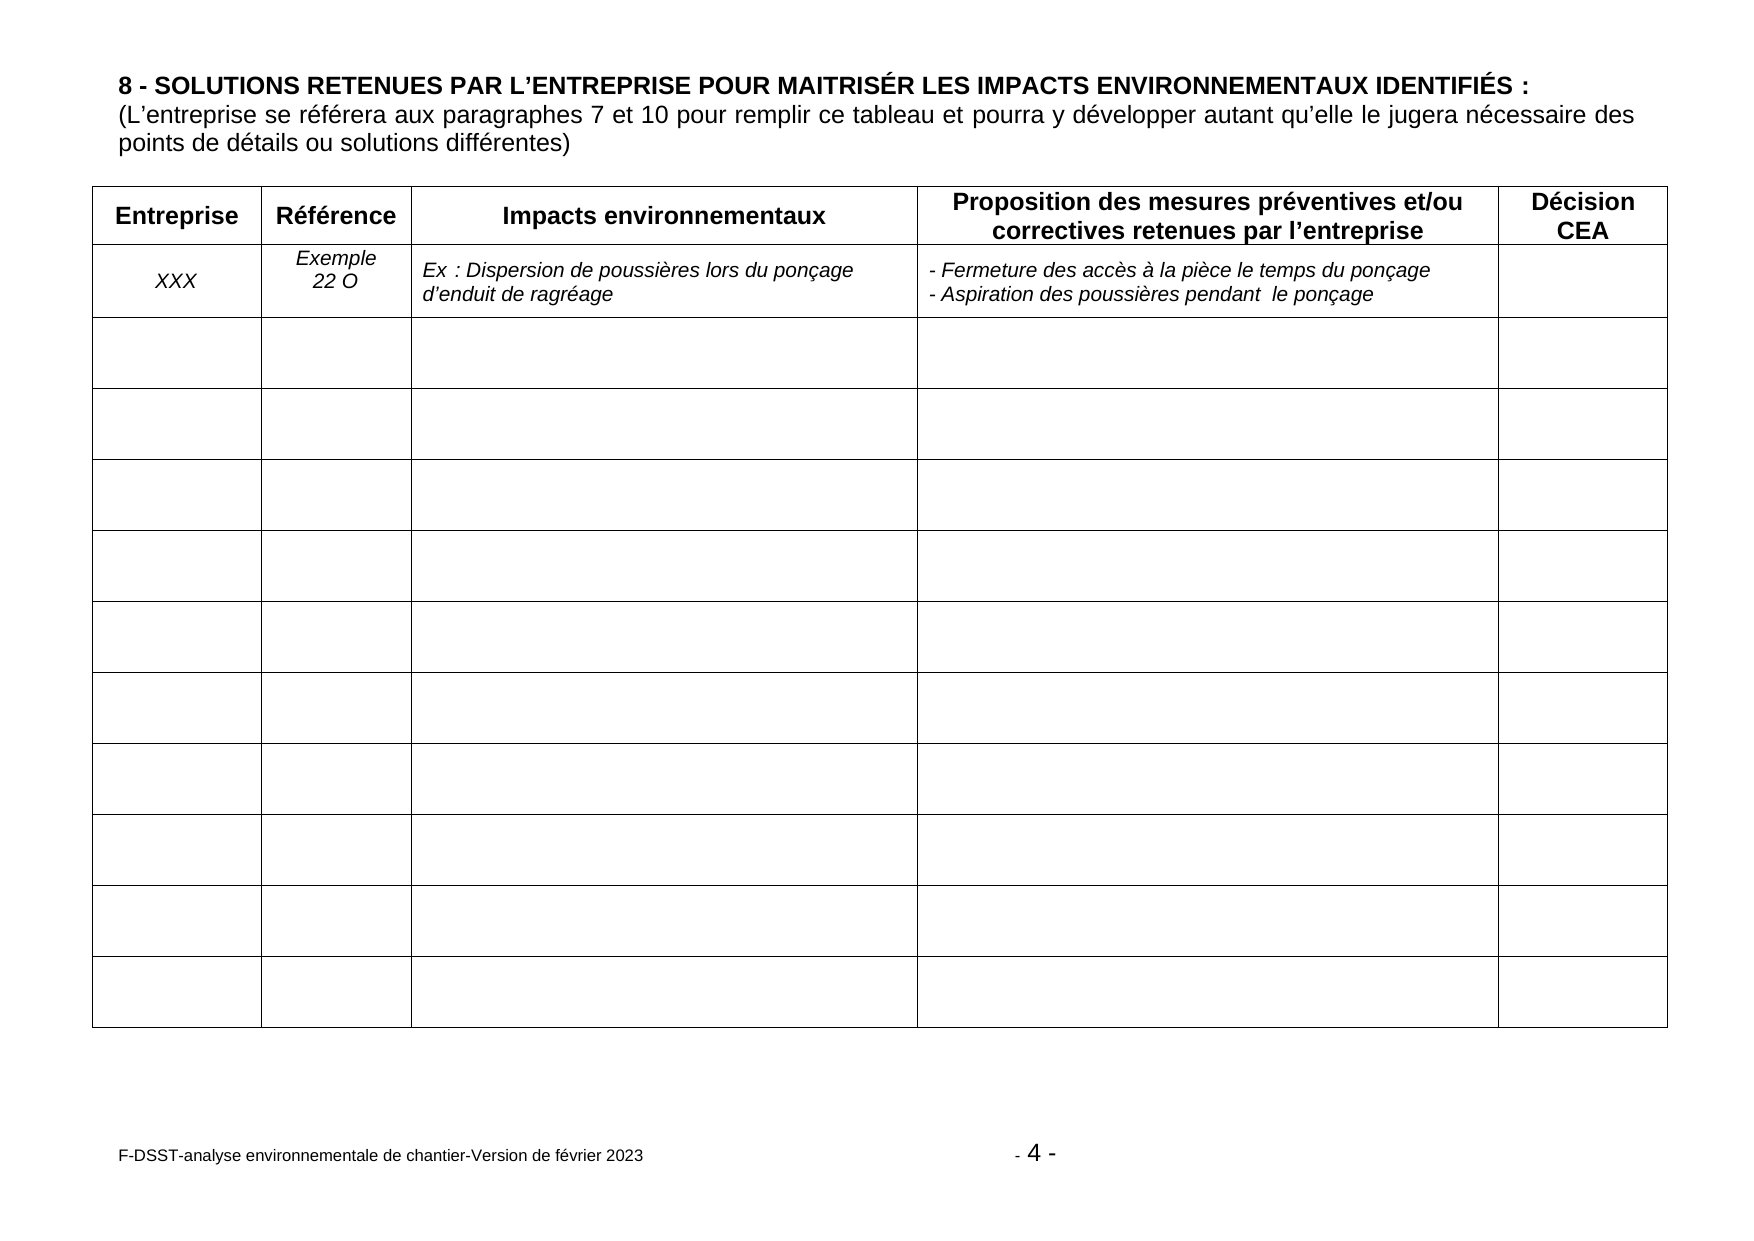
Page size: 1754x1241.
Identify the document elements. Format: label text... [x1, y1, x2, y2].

table_cell [93, 744, 261, 814]
table_cell [262, 318, 411, 388]
table_cell [918, 673, 1498, 743]
table_cell [93, 531, 261, 601]
table_cell [1499, 389, 1667, 459]
table_cell [1499, 245, 1667, 317]
table_cell [918, 460, 1498, 530]
text (L’entreprise se référera aux paragraphes 7 et 10 pour remplir ce tableau et pourra y développer autant qu’elle le jugera nécessaire des points de détails ou solutions différentes) [118, 99, 1636, 157]
table_cell [1499, 531, 1667, 601]
table_cell [918, 957, 1498, 1027]
table_cell [93, 460, 261, 530]
table_cell [918, 886, 1498, 956]
table_cell [412, 815, 917, 885]
table_cell [93, 318, 261, 388]
table_cell [1499, 460, 1667, 530]
table_cell [918, 389, 1498, 459]
table_cell [918, 318, 1498, 388]
table_cell [412, 318, 917, 388]
table_cell [1499, 957, 1667, 1027]
table_cell [1499, 318, 1667, 388]
table_header Impacts environnementaux [412, 187, 917, 244]
table_cell [93, 957, 261, 1027]
table_cell [262, 389, 411, 459]
table_cell [412, 531, 917, 601]
table_cell [412, 389, 917, 459]
table_cell [412, 886, 917, 956]
table_cell [1499, 602, 1667, 672]
table_cell Ex : Dispersion de poussières lors du ponçage d’enduit de ragréage [412, 245, 917, 317]
table_cell [262, 673, 411, 743]
table_cell [918, 602, 1498, 672]
table_cell - Fermeture des accès à la pièce le temps du ponçage - Aspiration des poussières pendant le ponçage [918, 245, 1498, 317]
table_cell [93, 886, 261, 956]
table_cell [1499, 744, 1667, 814]
table_cell [412, 744, 917, 814]
table_cell [262, 531, 411, 601]
table_cell [262, 886, 411, 956]
table_cell [412, 673, 917, 743]
text 8 - Solutions RETENUES par l’Entreprise pour maitriséR les impacts environnementaux identifiÉs : [118, 71, 1636, 99]
table_cell [93, 389, 261, 459]
table_cell [93, 815, 261, 885]
table_cell [918, 744, 1498, 814]
table_cell [262, 815, 411, 885]
table_cell [918, 531, 1498, 601]
table_cell [412, 602, 917, 672]
table_cell [93, 673, 261, 743]
table_cell [1499, 673, 1667, 743]
table_cell [412, 460, 917, 530]
table_cell [412, 957, 917, 1027]
table_header Référence [262, 187, 411, 244]
table_header Proposition des mesures préventives et/ou correctives retenues par l’entreprise [918, 187, 1498, 244]
table_header Décision CEA [1499, 187, 1667, 244]
table_cell [1499, 815, 1667, 885]
table_cell [262, 957, 411, 1027]
table_cell [262, 460, 411, 530]
table_cell XXX [93, 245, 261, 317]
table_cell [1499, 886, 1667, 956]
table_cell [262, 602, 411, 672]
table_cell [918, 815, 1498, 885]
table_header Entreprise [93, 187, 261, 244]
table_cell [93, 602, 261, 672]
table_cell Exemple 22 O [262, 245, 411, 317]
table_cell [262, 744, 411, 814]
